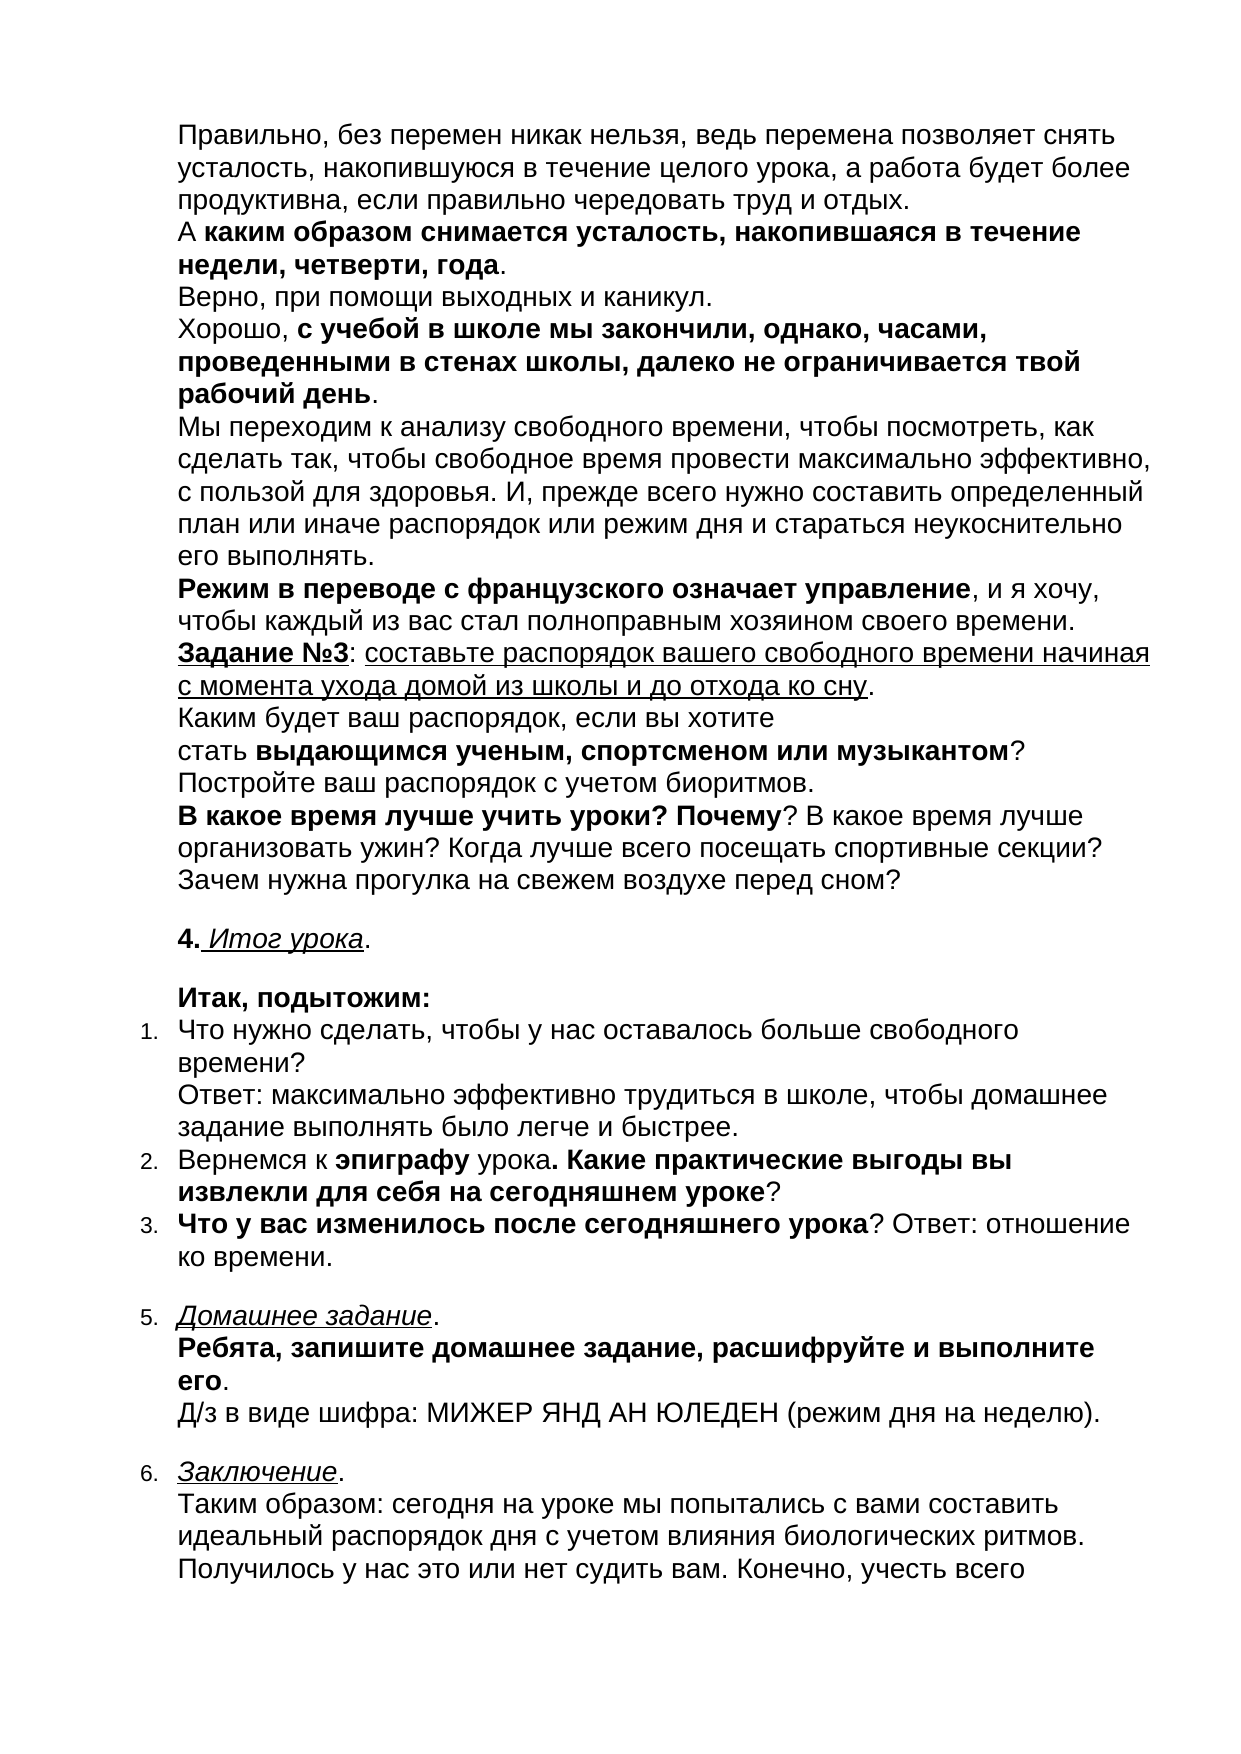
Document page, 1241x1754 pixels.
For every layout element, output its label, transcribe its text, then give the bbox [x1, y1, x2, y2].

list Заключение. [140, 1454, 1152, 1487]
text Каким будет ваш распорядок, если вы хотите стать выдающимся ученым, спортсменом или музыкантом? Постройте ваш распорядок с учетом биоритмов. [177, 701, 1152, 798]
text Ответ: максимально эффективно трудиться в школе, чтобы домашнее задание выполнять было легче и быстрее. [177, 1078, 1152, 1143]
list Что у вас изменилось после сегодняшнего урока? Ответ: отношение ко времени. [140, 1207, 1152, 1272]
text Мы переходим к анализу свободного времени, чтобы посмотреть, как сделать так, чтобы свободное время провести максимально эффективно, с пользой для здоровья. И, прежде всего нужно составить определенный план или иначе распорядок или режим дня и стараться неукоснительно его выполнять. [177, 410, 1152, 572]
list Что нужно сделать, чтобы у нас оставалось больше свободного времени? [140, 1013, 1152, 1078]
text Ребята, запишите домашнее задание, расшифруйте и выполните его. [177, 1331, 1152, 1396]
text Режим в переводе с французского означает управление, и я хочу, чтобы каждый из вас стал полноправным хозяином своего времени. [177, 572, 1152, 636]
text Д/з в виде шифра: МИЖЕР ЯНД АН ЮЛЕДЕН (режим дня на неделю). [177, 1396, 1152, 1428]
text Задание №3: составьте распорядок вашего свободного времени начиная с момента ухода домой из школы и до отхода ко сну. [177, 636, 1152, 701]
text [177, 1487, 1152, 1584]
text А каким образом снимается усталость, накопившаяся в течение недели, четверти, года. [177, 215, 1152, 280]
text Верно, при помощи выходных и каникул. [177, 280, 1152, 312]
text Хорошо, с учебой в школе мы закончили, однако, часами, проведенными в стенах школы, далеко не ограничивается твой рабочий день. [177, 312, 1152, 410]
text В какое время лучше учить уроки? Почему? В какое время лучше организовать ужин? Когда лучше всего посещать спортивные секции? Зачем нужна прогулка на свежем воздухе перед сном? [177, 798, 1152, 896]
text Итак, подытожим: [177, 981, 1152, 1013]
text Правильно, без перемен никак нельзя, ведь перемена позволяет снять усталость, накопившуюся в течение целого урока, а работа будет более продуктивна, если правильно чередовать труд и отдых. [177, 118, 1152, 215]
list Домашнее задание. [140, 1299, 1152, 1331]
text 4. Итог урока. [177, 922, 1152, 954]
list Вернемся к эпиграфу урока. Какие практические выгоды вы извлекли для себя на сегодняшнем уроке? [140, 1143, 1152, 1207]
